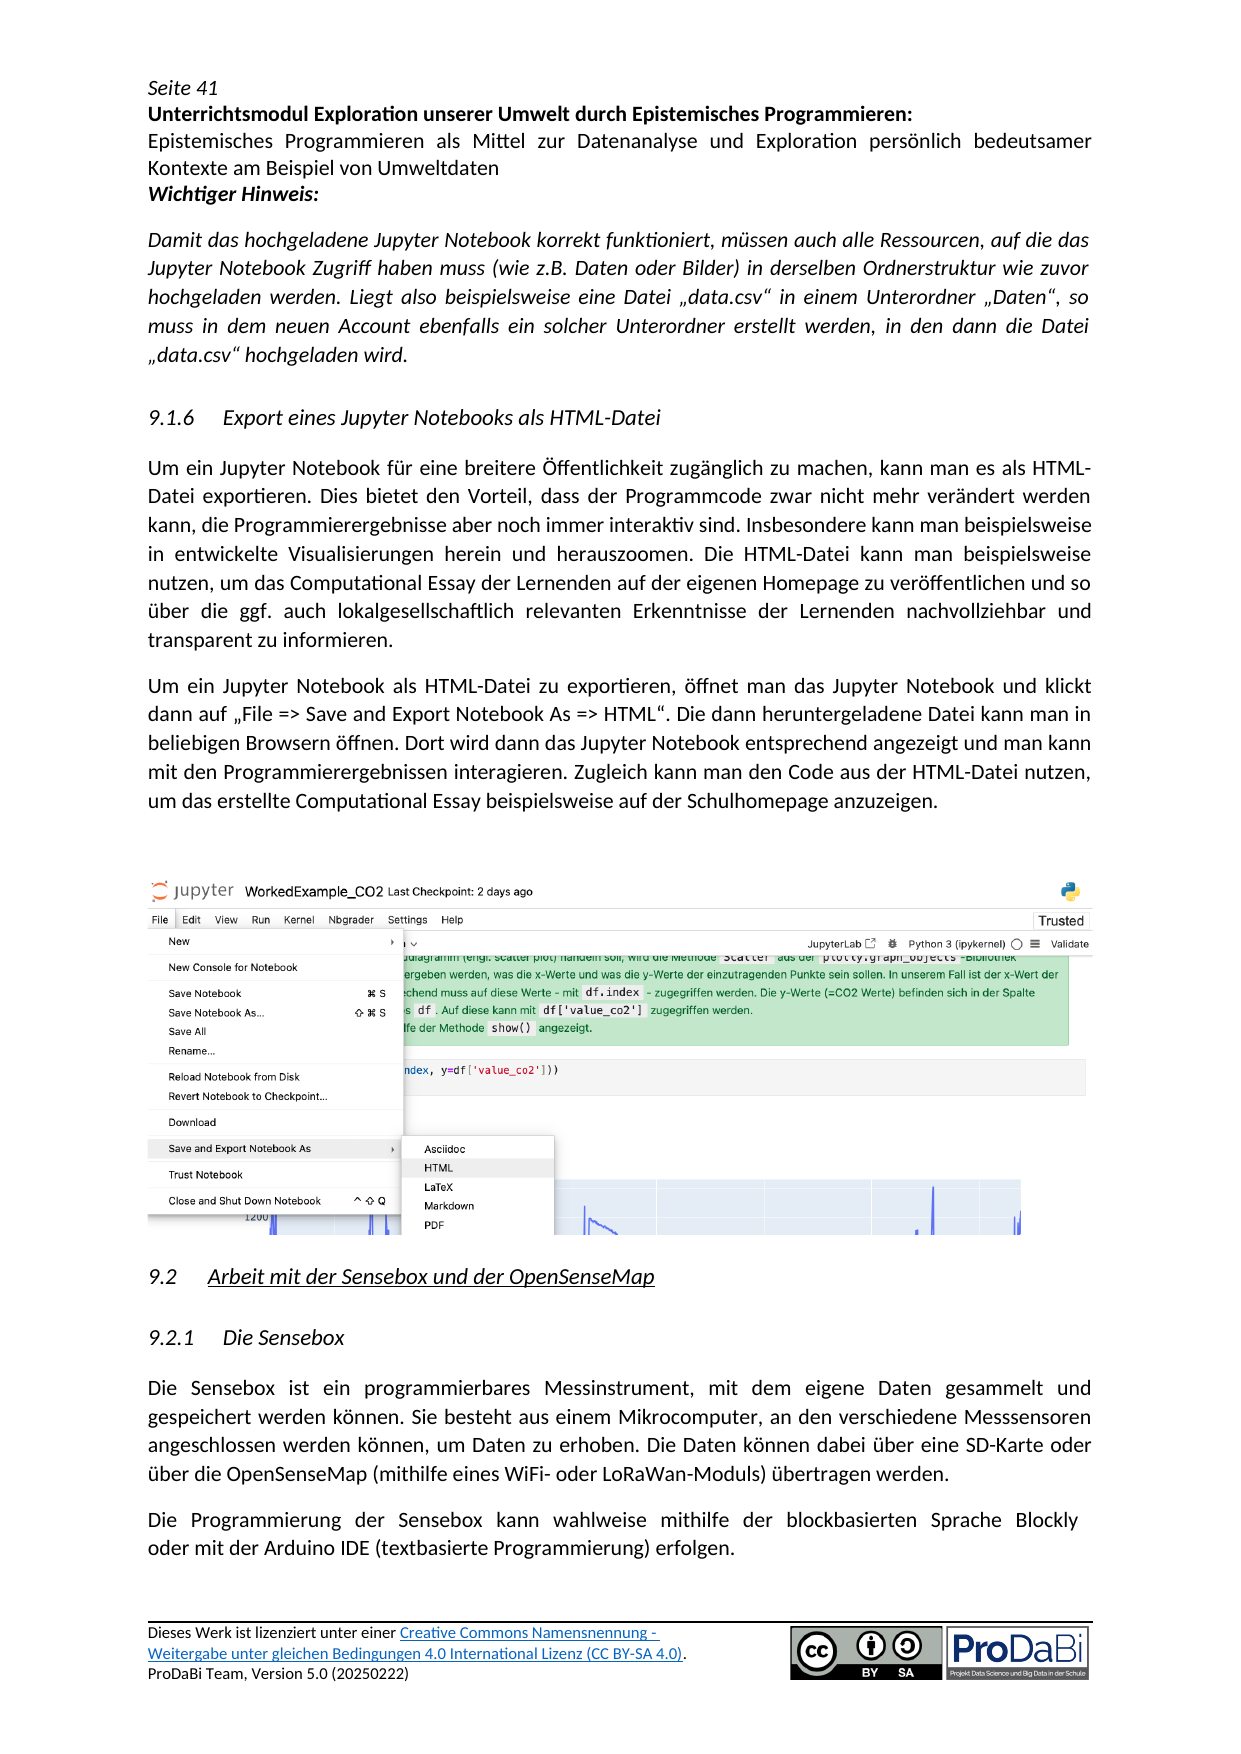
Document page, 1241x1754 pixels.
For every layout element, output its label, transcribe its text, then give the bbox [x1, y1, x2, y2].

picture [944, 1626, 1092, 1680]
subtitle Die Sensebox [148, 1323, 1093, 1351]
text Um ein Jupyter Notebook als HTML-Datei zu exportieren, öffnet man das Jupyter Notebook und klickt dann auf „File => Save and Export Notebook As => HTML“. Die dann heruntergeladene Datei kann man in beliebigen Browsern öffnen. Dort wird dann das Jupyter Notebook entsprechend angezeigt und man kann mit den Programmierergebnissen interagieren. Zugleich kann man den Code aus der HTML-Datei nutzen, um das erstellte Computational Essay beispielsweise auf der Schulhomepage anzuzeigen. [148, 672, 1093, 813]
text Die Programmierung der Sensebox kann wahlweise mithilfe der blockbasierten Sprache Blockly oder mit der Arduino IDE (textbasierte Programmierung) erfolgen. [148, 1506, 1093, 1561]
text Die Sensebox ist ein programmierbares Messinstrument, mit dem eigene Daten gesammelt und gespeichert werden können. Sie besteht aus einem Mikrocomputer, an den verschiedene Messsensoren angeschlossen werden können, um Daten zu erhoben. Die Daten können dabei über eine SD-Karte oder über die OpenSenseMap (mithilfe eines WiFi- oder LoRaWan-Moduls) übertragen werden. [148, 1374, 1093, 1487]
subtitle Arbeit mit der Sensebox und der OpenSenseMap [148, 1262, 1093, 1290]
text Um ein Jupyter Notebook für eine breitere Öffentlichkeit zugänglich zu machen, kann man es als HTML-Datei exportieren. Dies bietet den Vorteil, dass der Programmcode zwar nicht mehr verändert werden kann, die Programmierergebnisse aber noch immer interaktiv sind. Insbesondere kann man beispielsweise in entwickelte Visualisierungen herein und herauszoomen. Die HTML-Datei kann man beispielsweise nutzen, um das Computational Essay der Lernenden auf der eigenen Homepage zu veröffentlichen und so über die ggf. auch lokalgesellschaftlich relevanten Erkenntnisse der Lernenden nachvollziehbar und transparent zu informieren. [148, 454, 1093, 653]
picture [147, 877, 1093, 1235]
picture [790, 1626, 943, 1680]
subtitle Export eines Jupyter Notebooks als HTML-Datei [148, 403, 1093, 431]
text Damit das hochgeladene Jupyter Notebook korrekt funktioniert, müssen auch alle Ressourcen, auf die das Jupyter Notebook Zugriff haben muss (wie z.B. Daten oder Bilder) in derselben Ordnerstruktur wie zuvor hochgeladen werden. Liegt also beispielsweise eine Datei „data.csv“ in einem Unterordner „Daten“, so muss in dem neuen Account ebenfalls ein solcher Unterordner erstellt werden, in den dann die Datei „data.csv“ hochgeladen wird. [148, 226, 1093, 367]
text Wichtiger Hinweis: [148, 180, 1093, 207]
